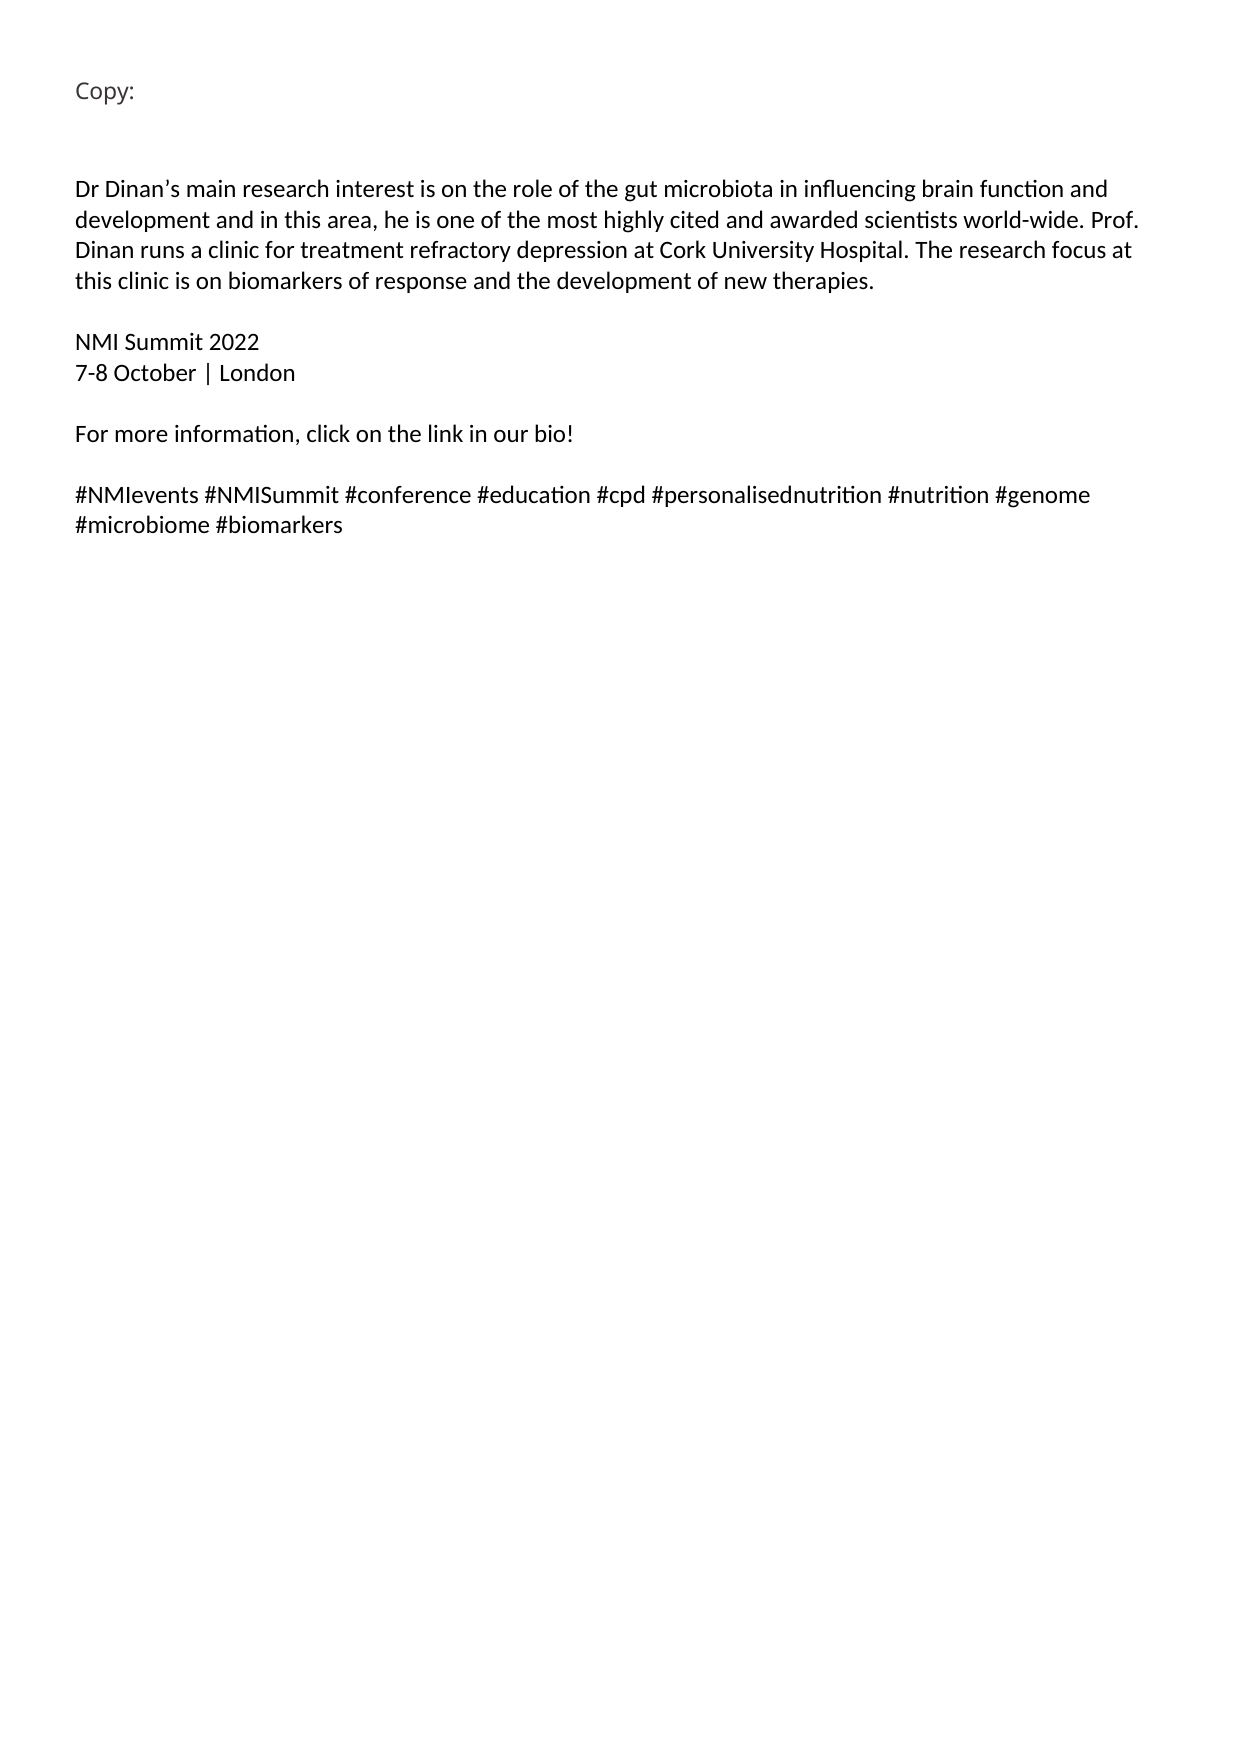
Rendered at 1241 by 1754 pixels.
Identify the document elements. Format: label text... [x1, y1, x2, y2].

text 7-8 October | London [75, 357, 1165, 387]
text Dr Dinan’s main research interest is on the role of the gut microbiota in influencing brain function and development and in this area, he is one of the most highly cited and awarded scientists world-wide. Prof. Dinan runs a clinic for treatment refractory depression at Cork University Hospital. The research focus at this clinic is on biomarkers of response and the development of new therapies. [75, 173, 1165, 296]
text For more information, click on the link in our bio! [75, 418, 1165, 448]
text #NMIevents #NMISummit #conference #education #cpd #personalisednutrition #nutrition #genome #microbiome #biomarkers [75, 479, 1165, 540]
text Copy: [75, 75, 1165, 106]
text NMI Summit 2022 [75, 326, 1165, 357]
